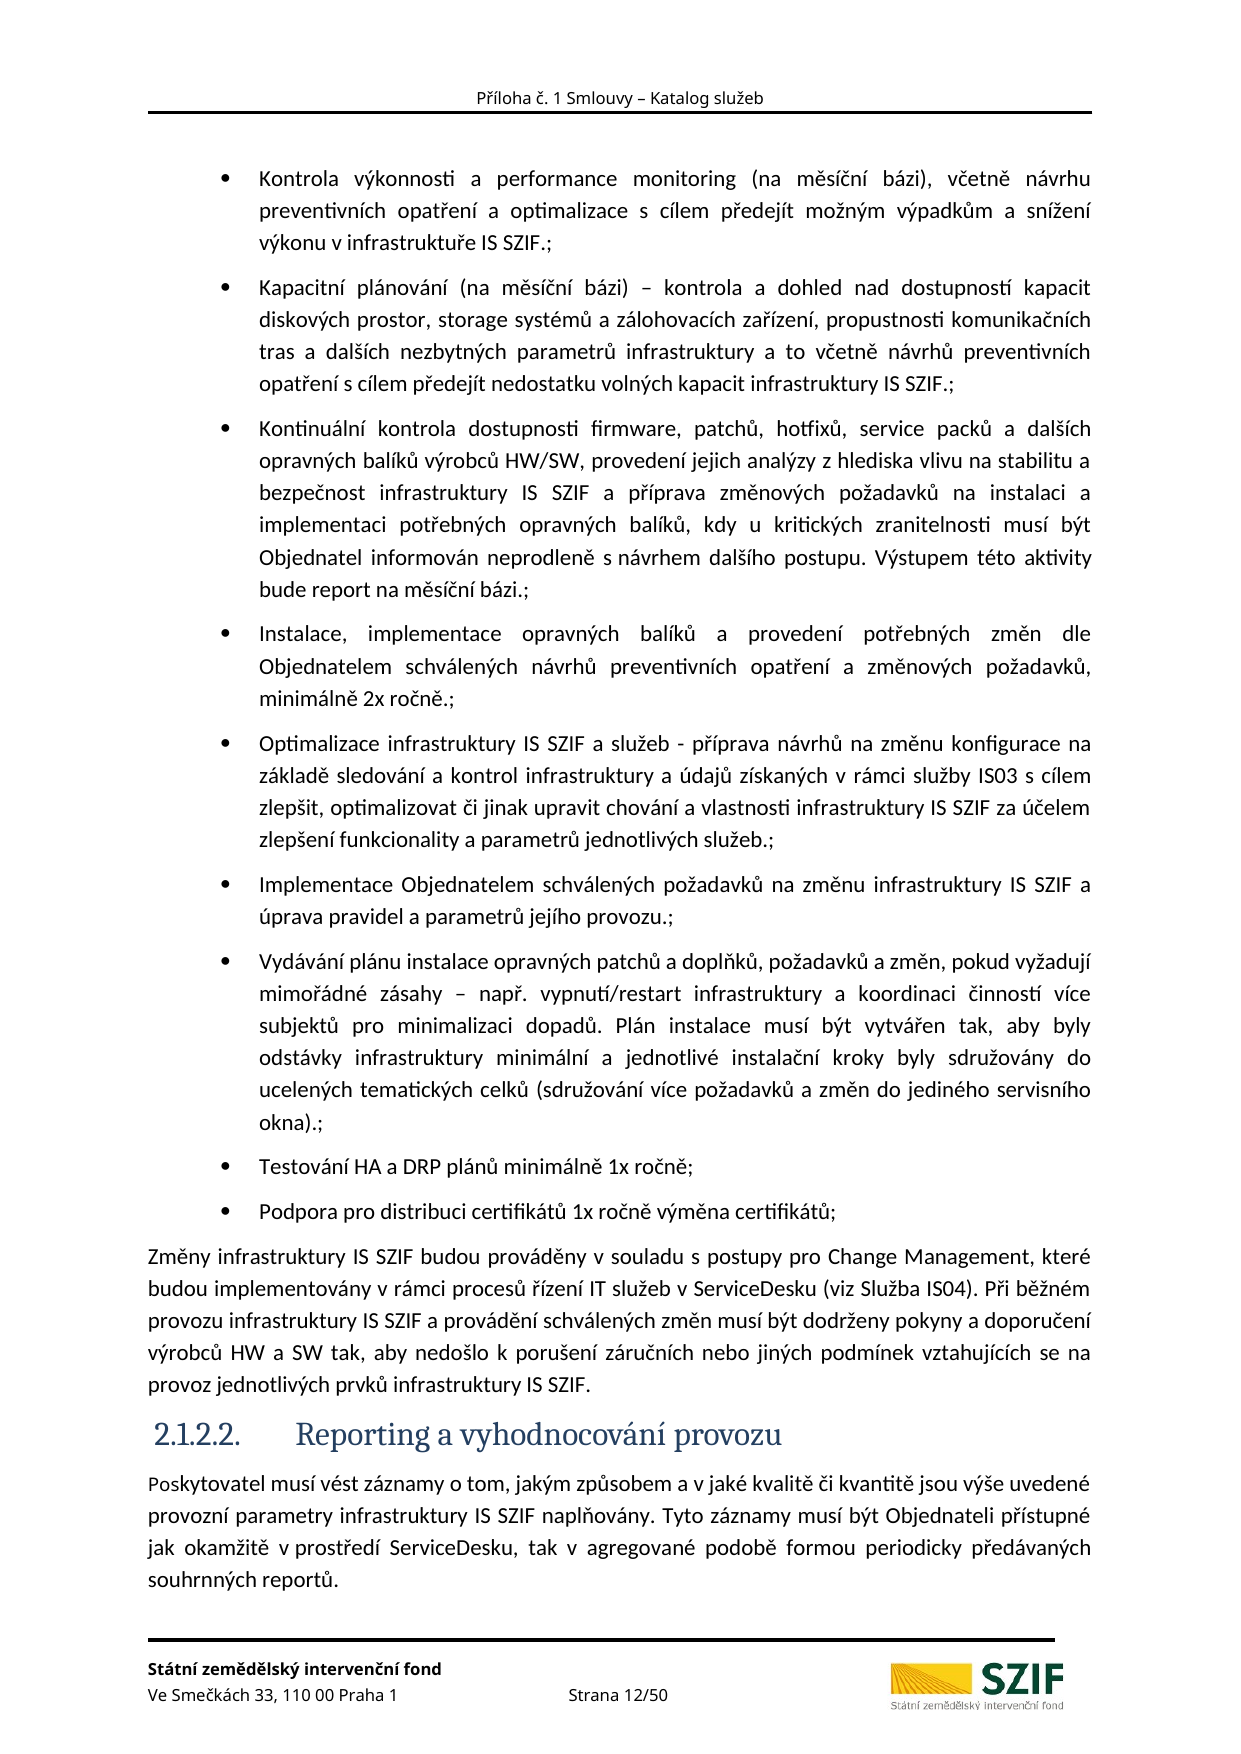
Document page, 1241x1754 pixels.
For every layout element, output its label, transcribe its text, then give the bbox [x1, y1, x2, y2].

picture [887, 1662, 1065, 1710]
text Instalace, implementace opravných balíků a provedení potřebných změn dle Objednatelem schválených návrhů preventivních opatření a změnových požadavků, minimálně 2x ročně.; [221, 619, 1092, 712]
text Změny infrastruktury IS SZIF budou prováděny v souladu s postupy pro Change Management, které budou implementovány v rámci procesů řízení IT služeb v ServiceDesku (viz Služba IS04). Při běžném provozu infrastruktury IS SZIF a provádění schválených změn musí být dodrženy pokyny a doporučení výrobců HW a SW tak, aby nedošlo k porušení záručních nebo jiných podmínek vztahujících se na provoz jednotlivých prvků infrastruktury IS SZIF. [148, 1242, 1092, 1398]
text Implementace Objednatelem schválených požadavků na změnu infrastruktury IS SZIF a úprava pravidel a parametrů jejího provozu.; [221, 870, 1092, 930]
text Vydávání plánu instalace opravných patchů a doplňků, požadavků a změn, pokud vyžadují mimořádné zásahy – např. vypnutí/restart infrastruktury a koordinaci činností více subjektů pro minimalizaci dopadů. Plán instalace musí být vytvářen tak, aby byly odstávky infrastruktury minimální a jednotlivé instalační kroky byly sdružovány do ucelených tematických celků (sdružování více požadavků a změn do jediného servisního okna).; [221, 947, 1092, 1136]
text Poskytovatel musí vést záznamy o tom, jakým způsobem a v jaké kvalitě či kvantitě jsou výše uvedené provozní parametry infrastruktury IS SZIF naplňovány. Tyto záznamy musí být Objednateli přístupné jak okamžitě v prostředí ServiceDesku, tak v agregované podobě formou periodicky předávaných souhrnných reportů. [148, 1469, 1092, 1594]
text Podpora pro distribuci certifikátů 1x ročně výměna certifikátů; [221, 1197, 1092, 1225]
text Kontinuální kontrola dostupnosti firmware, patchů, hotfixů, service packů a dalších opravných balíků výrobců HW/SW, provedení jejich analýzy z hlediska vlivu na stabilitu a bezpečnost infrastruktury IS SZIF a příprava změnových požadavků na instalaci a implementaci potřebných opravných balíků, kdy u kritických zranitelnosti musí být Objednatel informován neprodleně s návrhem dalšího postupu. Výstupem této aktivity bude report na měsíční bázi.; [221, 414, 1092, 603]
text Kapacitní plánování (na měsíční bázi) – kontrola a dohled nad dostupností kapacit diskových prostor, storage systémů a zálohovacích zařízení, propustnosti komunikačních tras a dalších nezbytných parametrů infrastruktury a to včetně návrhů preventivních opatření s cílem předejít nedostatku volných kapacit infrastruktury IS SZIF.; [221, 273, 1092, 397]
text Testování HA a DRP plánů minimálně 1x ročně; [221, 1152, 1092, 1180]
text Kontrola výkonnosti a performance monitoring (na měsíční bázi), včetně návrhu preventivních opatření a optimalizace s cílem předejít možným výpadkům a snížení výkonu v infrastruktuře IS SZIF.; [221, 164, 1092, 256]
text Optimalizace infrastruktury IS SZIF a služeb - příprava návrhů na změnu konfigurace na základě sledování a kontrol infrastruktury a údajů získaných v rámci služby IS03 s cílem zlepšit, optimalizovat či jinak upravit chování a vlastnosti infrastruktury IS SZIF za účelem zlepšení funkcionality a parametrů jednotlivých služeb.; [221, 729, 1092, 853]
subtitle Reporting a vyhodnocování provozu [154, 1415, 1092, 1453]
